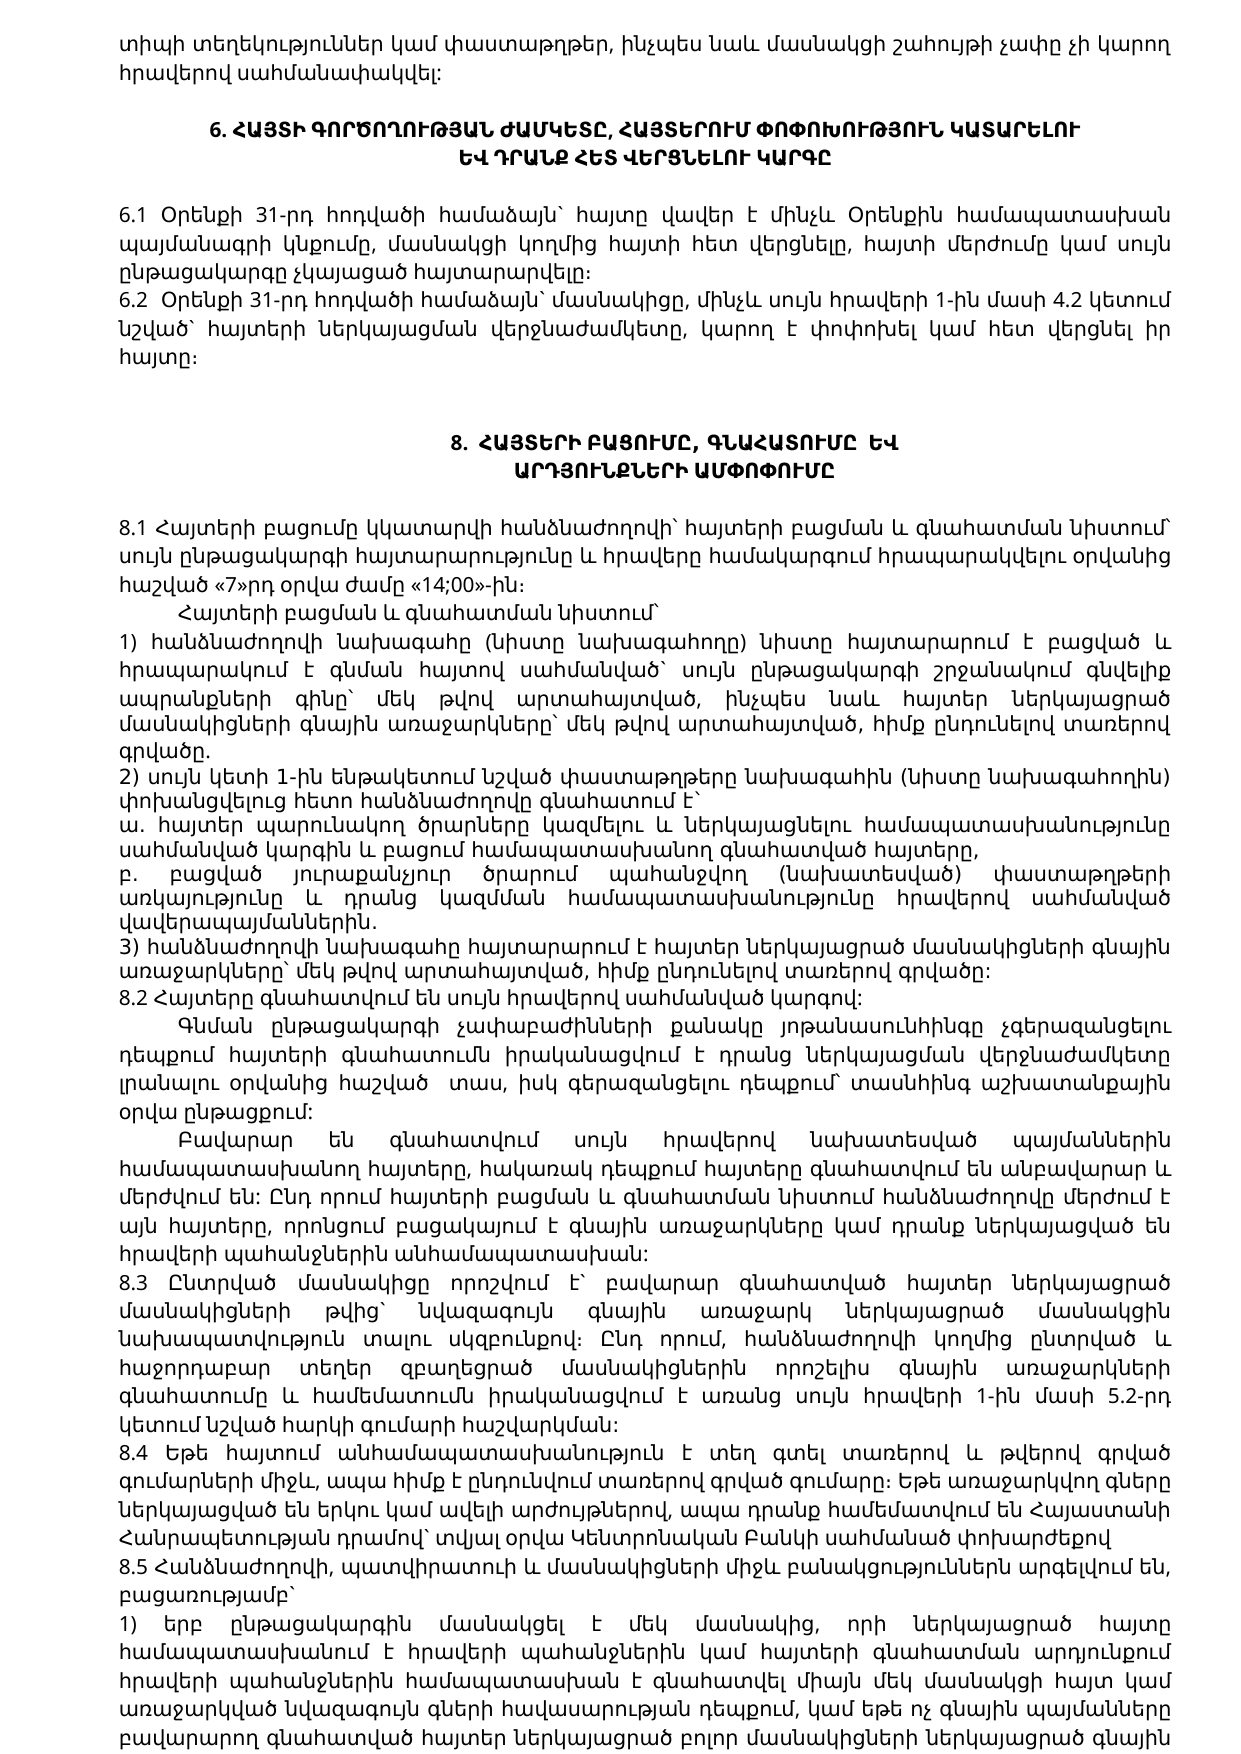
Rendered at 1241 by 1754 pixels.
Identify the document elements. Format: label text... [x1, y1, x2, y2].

text ա. հայտեր պարունակող ծրարները կազմելու և ներկայացնելու համապատասխանությունը սահմանված կարգին և բացում համապատասխանող գնահատված հայտերը, [118, 813, 1171, 862]
text 8. ՀԱՅՏԵՐԻ ԲԱՑՈՒՄԸ, ԳՆԱՀԱՏՈՒՄԸ ԵՎ [118, 428, 1171, 456]
text 6. ՀԱՅՏԻ ԳՈՐԾՈՂՈՒԹՅԱՆ ԺԱՄԿԵՏԸ, ՀԱՅՏԵՐՈՒՄ ՓՈՓՈԽՈՒԹՅՈՒՆ ԿԱՏԱՐԵԼՈՒ [118, 115, 1171, 143]
text 3) հանձնաժողովի նախագահը հայտարարում է հայտեր ներկայացրած մասնակիցների գնային առաջարկները՝ մեկ թվով արտահայտված, հիմք ընդունելով տառերով գրվածը: [118, 935, 1171, 983]
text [118, 1609, 1171, 1751]
text 2) սույն կետի 1-ին ենթակետում նշված փաստաթղթերը նախագահին (նիստը նախագահողին) փոխանցվելուց հետո հանձնաժողովը գնահատում է` [118, 765, 1171, 813]
text 6.1 Օրենքի 31-րդ հոդվածի համաձայն` հայտը վավեր է մինչև Օրենքին համապատասխան պայմանագրի կնքումը, մասնակցի կողմից հայտի հետ վերցնելը, հայտի մերժումը կամ սույն ընթացակարգը չկայացած հայտարարվելը։ [118, 200, 1171, 286]
text ԵՎ ԴՐԱՆՔ ՀԵՏ ՎԵՐՑՆԵԼՈՒ ԿԱՐԳԸ [118, 143, 1171, 172]
text ԱՐԴՅՈՒՆՔՆԵՐԻ ԱՄՓՈՓՈՒՄԸ [118, 456, 1171, 484]
text 8.3 Ընտրված մասնակիցը որոշվում է` բավարար գնահատված հայտեր ներկայացրած մասնակիցների թվից` նվազագույն գնային առաջարկ ներկայացրած մասնակցին նախապատվություն տալու սկզբունքով։ Ընդ որում, հանձնաժողովի կողմից ընտրված և հաջորդաբար տեղեր զբաղեցրած մասնակիցներին որոշելիս գնային առաջարկների գնահատումը և համեմատումն իրականացվում է առանց սույն հրավերի 1-ին մասի 5.2-րդ կետում նշված հարկի գումարի հաշվարկման: [118, 1268, 1171, 1438]
text Գնման ընթացակարգի չափաբաժինների քանակը յոթանասունհինգը չգերազանցելու դեպքում հայտերի գնահատումն իրականացվում է դրանց ներկայացման վերջնաժամկետը լրանալու օրվանից հաշված տաս, իսկ գերազանցելու դեպքում՝ տասնհինգ աշխատանքային օրվա ընթացքում: [118, 1012, 1171, 1125]
text 8.5 Հանձնաժողովի, պատվիրատուի և մասնակիցների միջև բանակցություններն արգելվում են, բացառությամբ` [118, 1552, 1171, 1609]
text 1) հանձնաժողովի նախագահը (նիստը նախագահողը) նիստը հայտարարում է բացված և հրապարակում է գնման հայտով սահմանված` սույն ընթացակարգի շրջանակում գնվելիք ապրանքների գինը՝ մեկ թվով արտահայտված, ինչպես նաև հայտեր ներկայացրած մասնակիցների գնային առաջարկները՝ մեկ թվով արտահայտված, հիմք ընդունելով տառերով գրվածը. [118, 627, 1171, 765]
text 8.4 Եթե հայտում անհամապատասխանություն է տեղ գտել տառերով և թվերով գրված գումարների միջև, ապա հիմք է ընդունվում տառերով գրված գումարը։ Եթե առաջարկվող գները ներկայացված են երկու կամ ավելի արժույթներով, ապա դրանք համեմատվում են Հայաստանի Հանրապետության դրամով` տվյալ օրվա Կենտրոնական Բանկի սահմանած փոխարժեքով [118, 1438, 1171, 1552]
text 8.1 Հայտերի բացումը կկատարվի հանձնաժողովի՝ հայտերի բացման և գնահատման նիստում՝ սույն ընթացակարգի հայտարարությունը և հրավերը համակարգում հրապարակվելու օրվանից հաշված «7»րդ օրվա ժամը «14;00»-ին։ [118, 513, 1171, 598]
text 8.2 Հայտերը գնահատվում են սույն հրավերով սահմանված կարգով: [118, 983, 1171, 1012]
text Հայտերի բացման և գնահատման նիստում՝ [118, 598, 1171, 627]
text բ. բացված յուրաքանչյուր ծրարում պահանջվող (նախատեսված) փաստաթղթերի առկայությունը և դրանց կազմման համապատասխանությունը հրավերով սահմանված վավերապայմաններին. [118, 862, 1171, 935]
text 6.2 Օրենքի 31-րդ հոդվածի համաձայն` մասնակիցը, մինչև սույն հրավերի 1-ին մասի 4.2 կետում նշված` հայտերի ներկայացման վերջնաժամկետը, կարող է փոփոխել կամ հետ վերցնել իր հայտը։ [118, 286, 1171, 371]
text Բավարար են գնահատվում սույն հրավերով նախատեսված պայմաններին համապատասխանող հայտերը, հակառակ դեպքում հայտերը գնահատվում են անբավարար և մերժվում են: Ընդ որում հայտերի բացման և գնահատման նիստում հանձնաժողովը մերժում է այն հայտերը, որոնցում բացակայում է գնային առաջարկները կամ դրանք ներկայացված են հրավերի պահանջներին անհամապատասխան: [118, 1125, 1171, 1268]
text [118, 29, 1171, 86]
